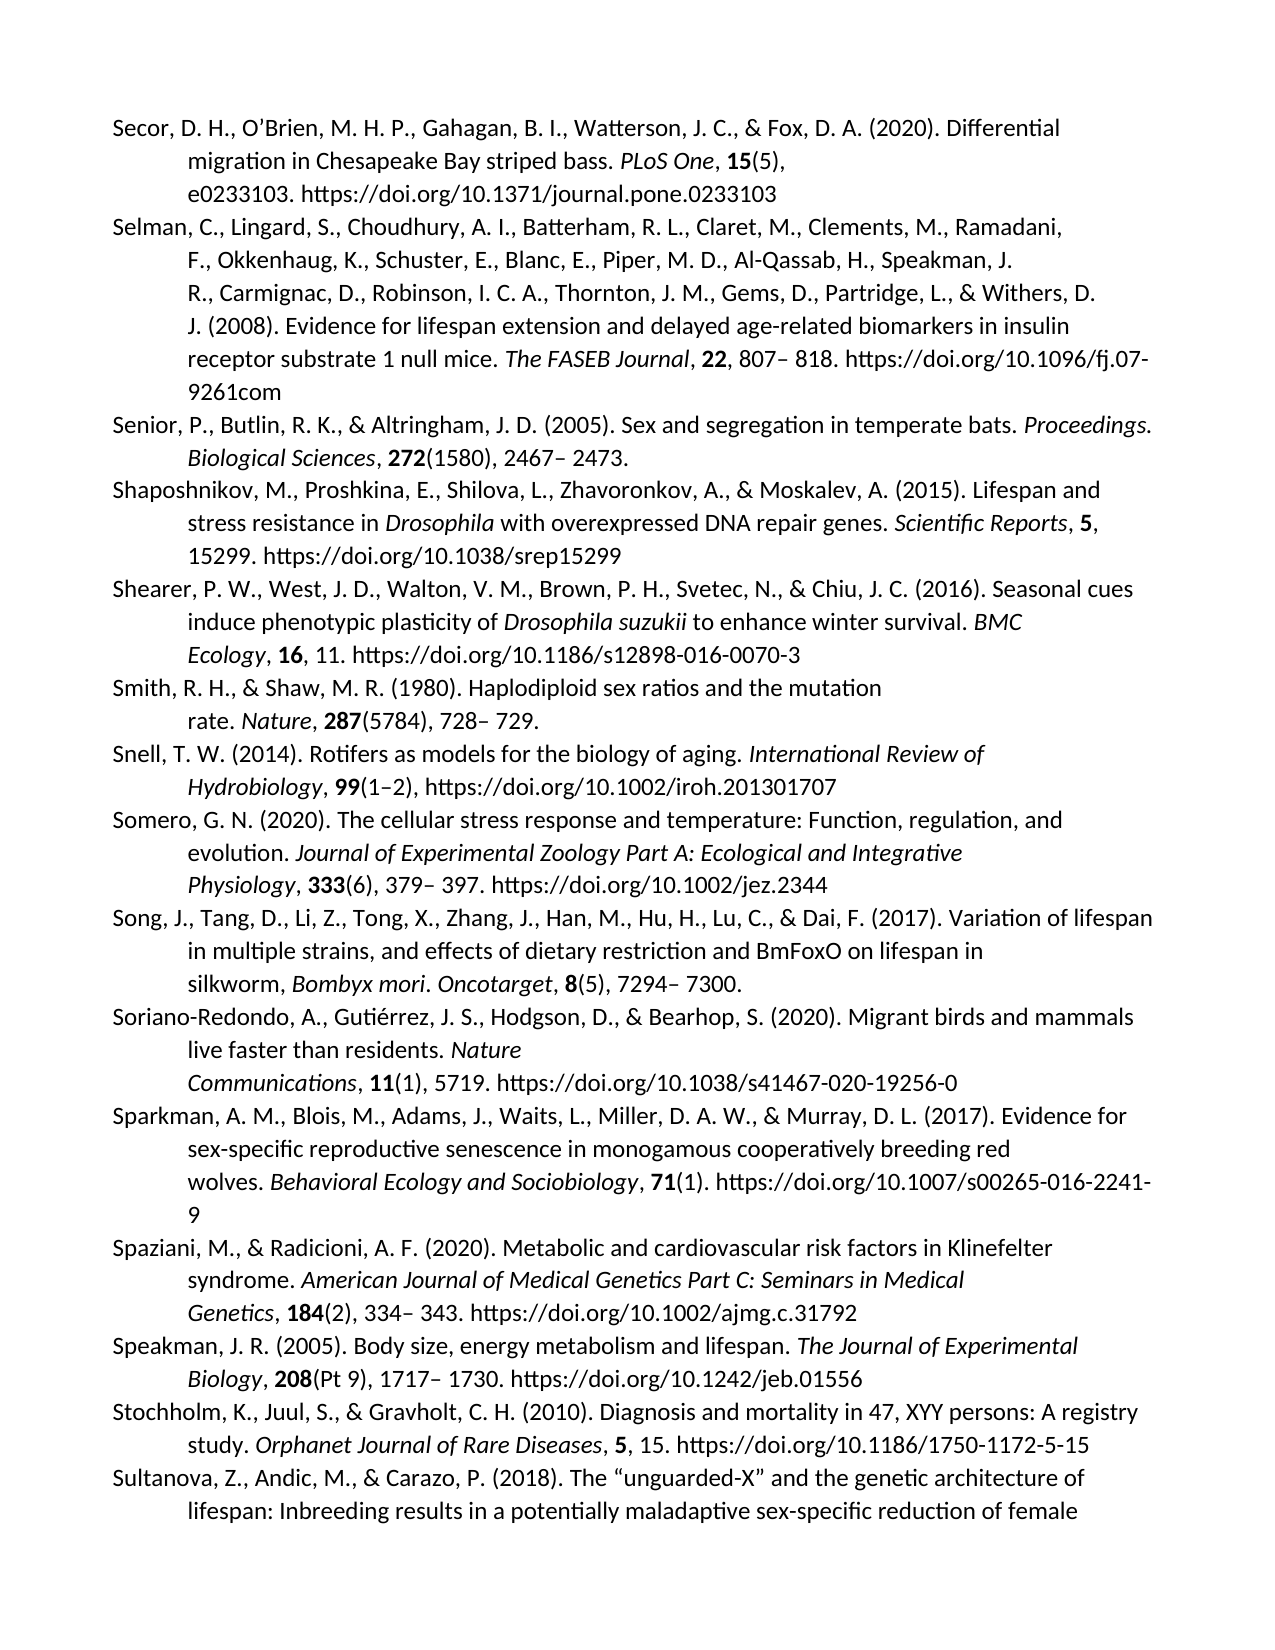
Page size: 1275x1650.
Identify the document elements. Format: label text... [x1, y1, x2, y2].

text Somero, G. N. (2020). The cellular stress response and temperature: Function, regulation, and evolution. Journal of Experimental Zoology Part A: Ecological and Integrative Physiology, 333(6), 379– 397. https://doi.org/10.1002/jez.2344 [112, 804, 1162, 900]
text Secor, D. H., O’Brien, M. H. P., Gahagan, B. I., Watterson, J. C., & Fox, D. A. (2020). Differential migration in Chesapeake Bay striped bass. PLoS One, 15(5), e0233103. https://doi.org/10.1371/journal.pone.0233103 [112, 112, 1162, 209]
text Selman, C., Lingard, S., Choudhury, A. I., Batterham, R. L., Claret, M., Clements, M., Ramadani, F., Okkenhaug, K., Schuster, E., Blanc, E., Piper, M. D., Al-Qassab, H., Speakman, J. R., Carmignac, D., Robinson, I. C. A., Thornton, J. M., Gems, D., Partridge, L., & Withers, D. J. (2008). Evidence for lifespan extension and delayed age-related biomarkers in insulin receptor substrate 1 null mice. The FASEB Journal, 22, 807– 818. https://doi.org/10.1096/fj.07-9261com [112, 211, 1162, 406]
text Smith, R. H., & Shaw, M. R. (1980). Haplodiploid sex ratios and the mutation rate. Nature, 287(5784), 728– 729. [112, 672, 1162, 736]
text Snell, T. W. (2014). Rotifers as models for the biology of aging. International Review of Hydrobiology, 99(1–2), https://doi.org/10.1002/iroh.201301707 [112, 738, 1162, 801]
text Song, J., Tang, D., Li, Z., Tong, X., Zhang, J., Han, M., Hu, H., Lu, C., & Dai, F. (2017). Variation of lifespan in multiple strains, and effects of dietary restriction and BmFoxO on lifespan in silkworm, Bombyx mori. Oncotarget, 8(5), 7294– 7300. [112, 902, 1162, 999]
text Senior, P., Butlin, R. K., & Altringham, J. D. (2005). Sex and segregation in temperate bats. Proceedings. Biological Sciences, 272(1580), 2467– 2473. [112, 409, 1162, 472]
text Spaziani, M., & Radicioni, A. F. (2020). Metabolic and cardiovascular risk factors in Klinefelter syndrome. American Journal of Medical Genetics Part C: Seminars in Medical Genetics, 184(2), 334– 343. https://doi.org/10.1002/ajmg.c.31792 [112, 1232, 1162, 1328]
text Sparkman, A. M., Blois, M., Adams, J., Waits, L., Miller, D. A. W., & Murray, D. L. (2017). Evidence for sex-specific reproductive senescence in monogamous cooperatively breeding red wolves. Behavioral Ecology and Sociobiology, 71(1). https://doi.org/10.1007/s00265-016-2241-9 [112, 1100, 1162, 1229]
text Shaposhnikov, M., Proshkina, E., Shilova, L., Zhavoronkov, A., & Moskalev, A. (2015). Lifespan and stress resistance in Drosophila with overexpressed DNA repair genes. Scientific Reports, 5, 15299. https://doi.org/10.1038/srep15299 [112, 474, 1162, 571]
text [112, 1462, 1162, 1526]
text Speakman, J. R. (2005). Body size, energy metabolism and lifespan. The Journal of Experimental Biology, 208(Pt 9), 1717– 1730. https://doi.org/10.1242/jeb.01556 [112, 1330, 1162, 1394]
text Stochholm, K., Juul, S., & Gravholt, C. H. (2010). Diagnosis and mortality in 47, XYY persons: A registry study. Orphanet Journal of Rare Diseases, 5, 15. https://doi.org/10.1186/1750-1172-5-15 [112, 1396, 1162, 1460]
text Soriano-Redondo, A., Gutiérrez, J. S., Hodgson, D., & Bearhop, S. (2020). Migrant birds and mammals live faster than residents. Nature Communications, 11(1), 5719. https://doi.org/10.1038/s41467-020-19256-0 [112, 1001, 1162, 1098]
text Shearer, P. W., West, J. D., Walton, V. M., Brown, P. H., Svetec, N., & Chiu, J. C. (2016). Seasonal cues induce phenotypic plasticity of Drosophila suzukii to enhance winter survival. BMC Ecology, 16, 11. https://doi.org/10.1186/s12898-016-0070-3 [112, 573, 1162, 670]
